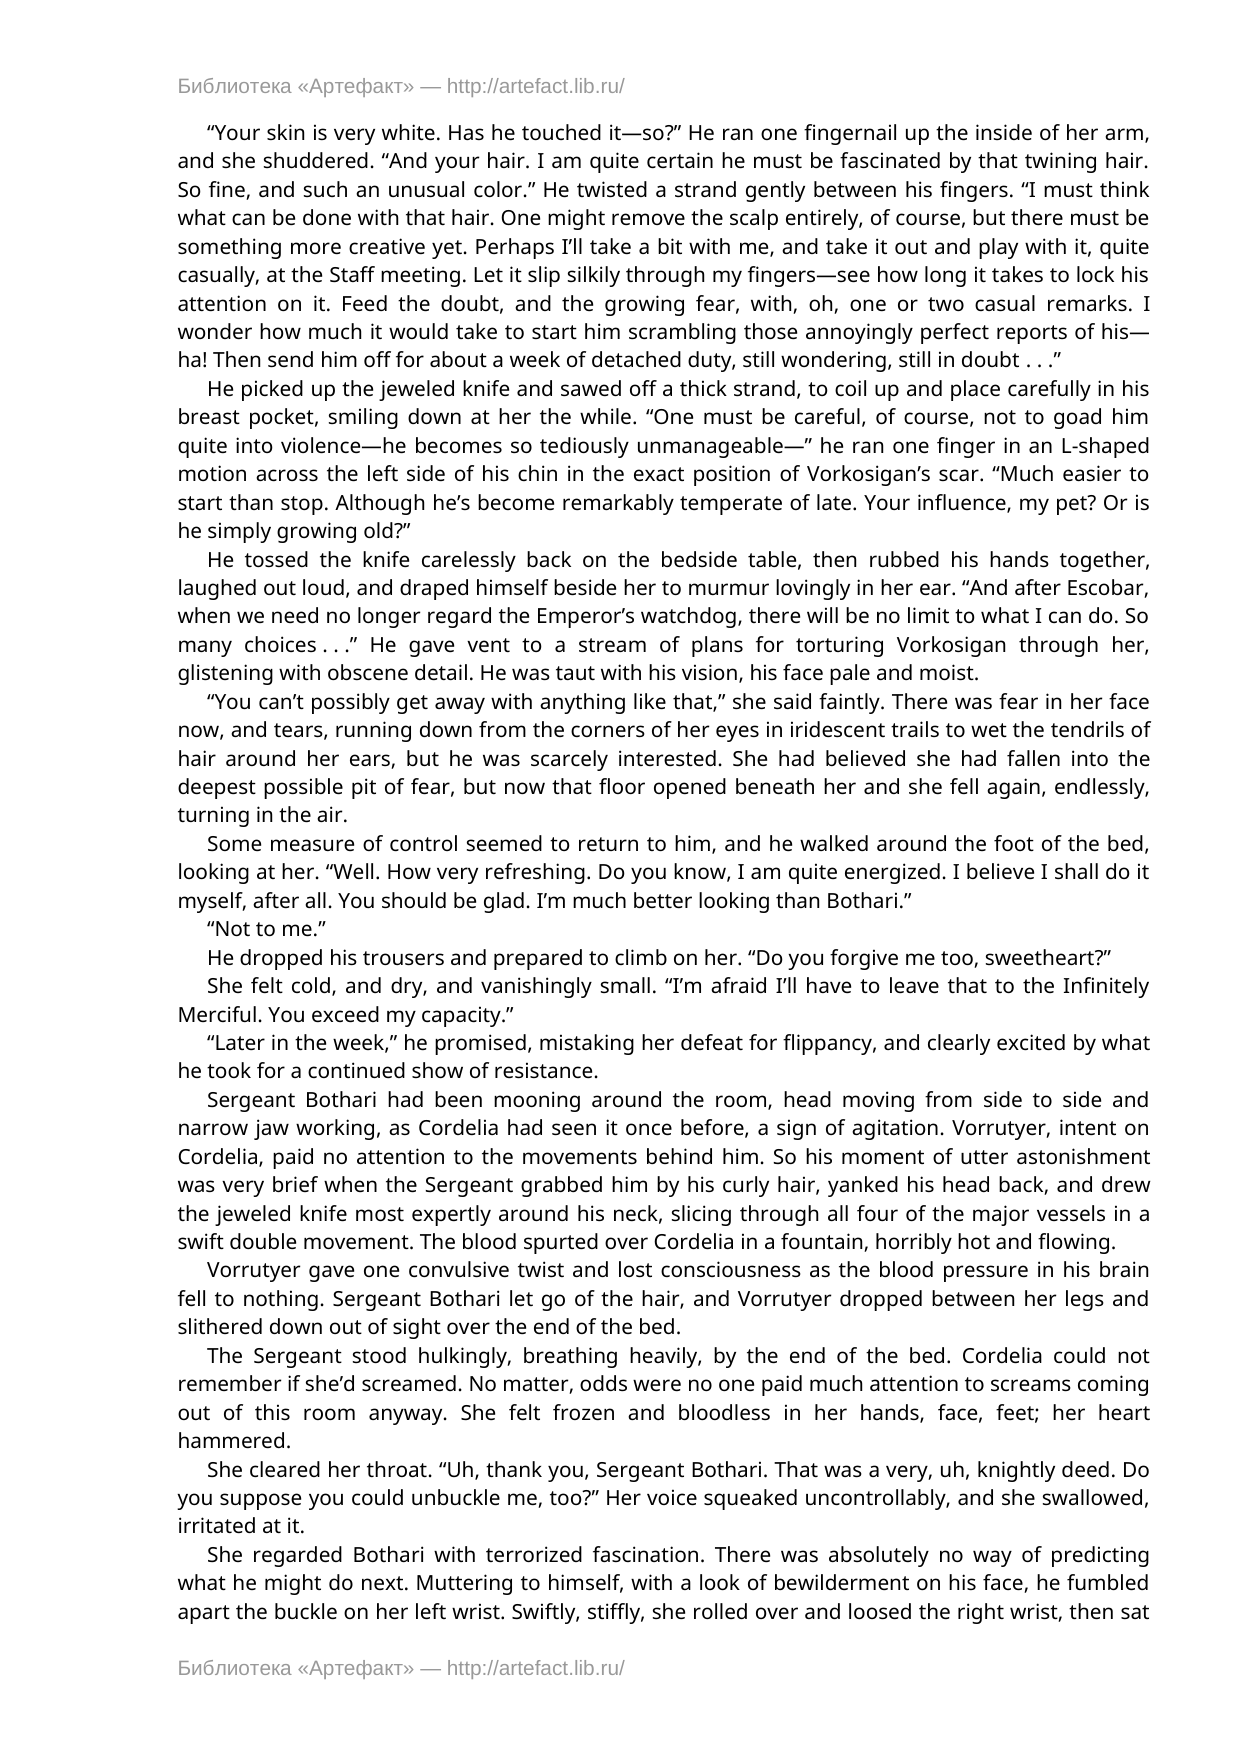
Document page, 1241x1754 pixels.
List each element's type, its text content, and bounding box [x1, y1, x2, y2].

text “Later in the week,” he promised, mistaking her defeat for flippancy, and clearly excited by what he took for a continued show of resistance. [177, 1028, 1152, 1085]
text He dropped his trousers and prepared to climb on her. “Do you forgive me too, sweetheart?” [177, 943, 1152, 971]
text “Not to me.” [177, 914, 1152, 943]
text “You can’t possibly get away with anything like that,” she said faintly. There was fear in her face now, and tears, running down from the corners of her eyes in iridescent trails to wet the tendrils of hair around her ears, but he was scarcely interested. She had believed she had fallen into the deepest possible pit of fear, but now that floor opened beneath her and she fell again, endlessly, turning in the air. [177, 687, 1152, 829]
text Some measure of control seemed to return to him, and he walked around the foot of the bed, looking at her. “Well. How very refreshing. Do you know, I am quite energized. I believe I shall do it myself, after all. You should be glad. I’m much better looking than Bothari.” [177, 829, 1152, 914]
text The Sergeant stood hulkingly, breathing heavily, by the end of the bed. Cordelia could not remember if she’d screamed. No matter, odds were no one paid much attention to screams coming out of this room anyway. She felt frozen and bloodless in her hands, face, feet; her heart hammered. [177, 1341, 1152, 1455]
text He tossed the knife carelessly back on the bedside table, then rubbed his hands together, laughed out loud, and draped himself beside her to murmur lovingly in her ear. “And after Escobar, when we need no longer regard the Emperor’s watchdog, there will be no limit to what I can do. So many choices . . .” He gave vent to a stream of plans for torturing Vorkosigan through her, glistening with obscene detail. He was taut with his vision, his face pale and moist. [177, 545, 1152, 687]
text Vorrutyer gave one convulsive twist and lost consciousness as the blood pressure in his brain fell to nothing. Sergeant Bothari let go of the hair, and Vorrutyer dropped between her legs and slithered down out of sight over the end of the bed. [177, 1256, 1152, 1341]
text “Your skin is very white. Has he touched it—so?” He ran one fingernail up the inside of her arm, and she shuddered. “And your hair. I am quite certain he must be fascinated by that twining hair. So fine, and such an unusual color.” He twisted a strand gently between his fingers. “I must think what can be done with that hair. One might remove the scalp entirely, of course, but there must be something more creative yet. Perhaps I’ll take a bit with me, and take it out and play with it, quite casually, at the Staff meeting. Let it slip silkily through my fingers—see how long it takes to lock his attention on it. Feed the doubt, and the growing fear, with, oh, one or two casual remarks. I wonder how much it would take to start him scrambling those annoyingly perfect reports of his—ha! Then send him off for about a week of detached duty, still wondering, still in doubt . . .” [177, 118, 1152, 374]
text She cleared her throat. “Uh, thank you, Sergeant Bothari. That was a very, uh, knightly deed. Do you suppose you could unbuckle me, too?” Her voice squeaked uncontrollably, and she swallowed, irritated at it. [177, 1455, 1152, 1540]
text He picked up the jeweled knife and sawed off a thick strand, to coil up and place carefully in his breast pocket, smiling down at her the while. “One must be careful, of course, not to goad him quite into violence—he becomes so tediously unmanageable—” he ran one finger in an L-shaped motion across the left side of his chin in the exact position of Vorkosigan’s scar. “Much easier to start than stop. Although he’s become remarkably temperate of late. Your influence, my pet? Or is he simply growing old?” [177, 374, 1152, 545]
text Sergeant Bothari had been mooning around the room, head moving from side to side and narrow jaw working, as Cordelia had seen it once before, a sign of agitation. Vorrutyer, intent on Cordelia, paid no attention to the movements behind him. So his moment of utter astonishment was very brief when the Sergeant grabbed him by his curly hair, yanked his head back, and drew the jeweled knife most expertly around his neck, slicing through all four of the major vessels in a swift double movement. The blood spurted over Cordelia in a fountain, horribly hot and flowing. [177, 1085, 1152, 1256]
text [177, 1540, 1152, 1625]
text She felt cold, and dry, and vanishingly small. “I’m afraid I’ll have to leave that to the Infinitely Merciful. You exceed my capacity.” [177, 971, 1152, 1028]
